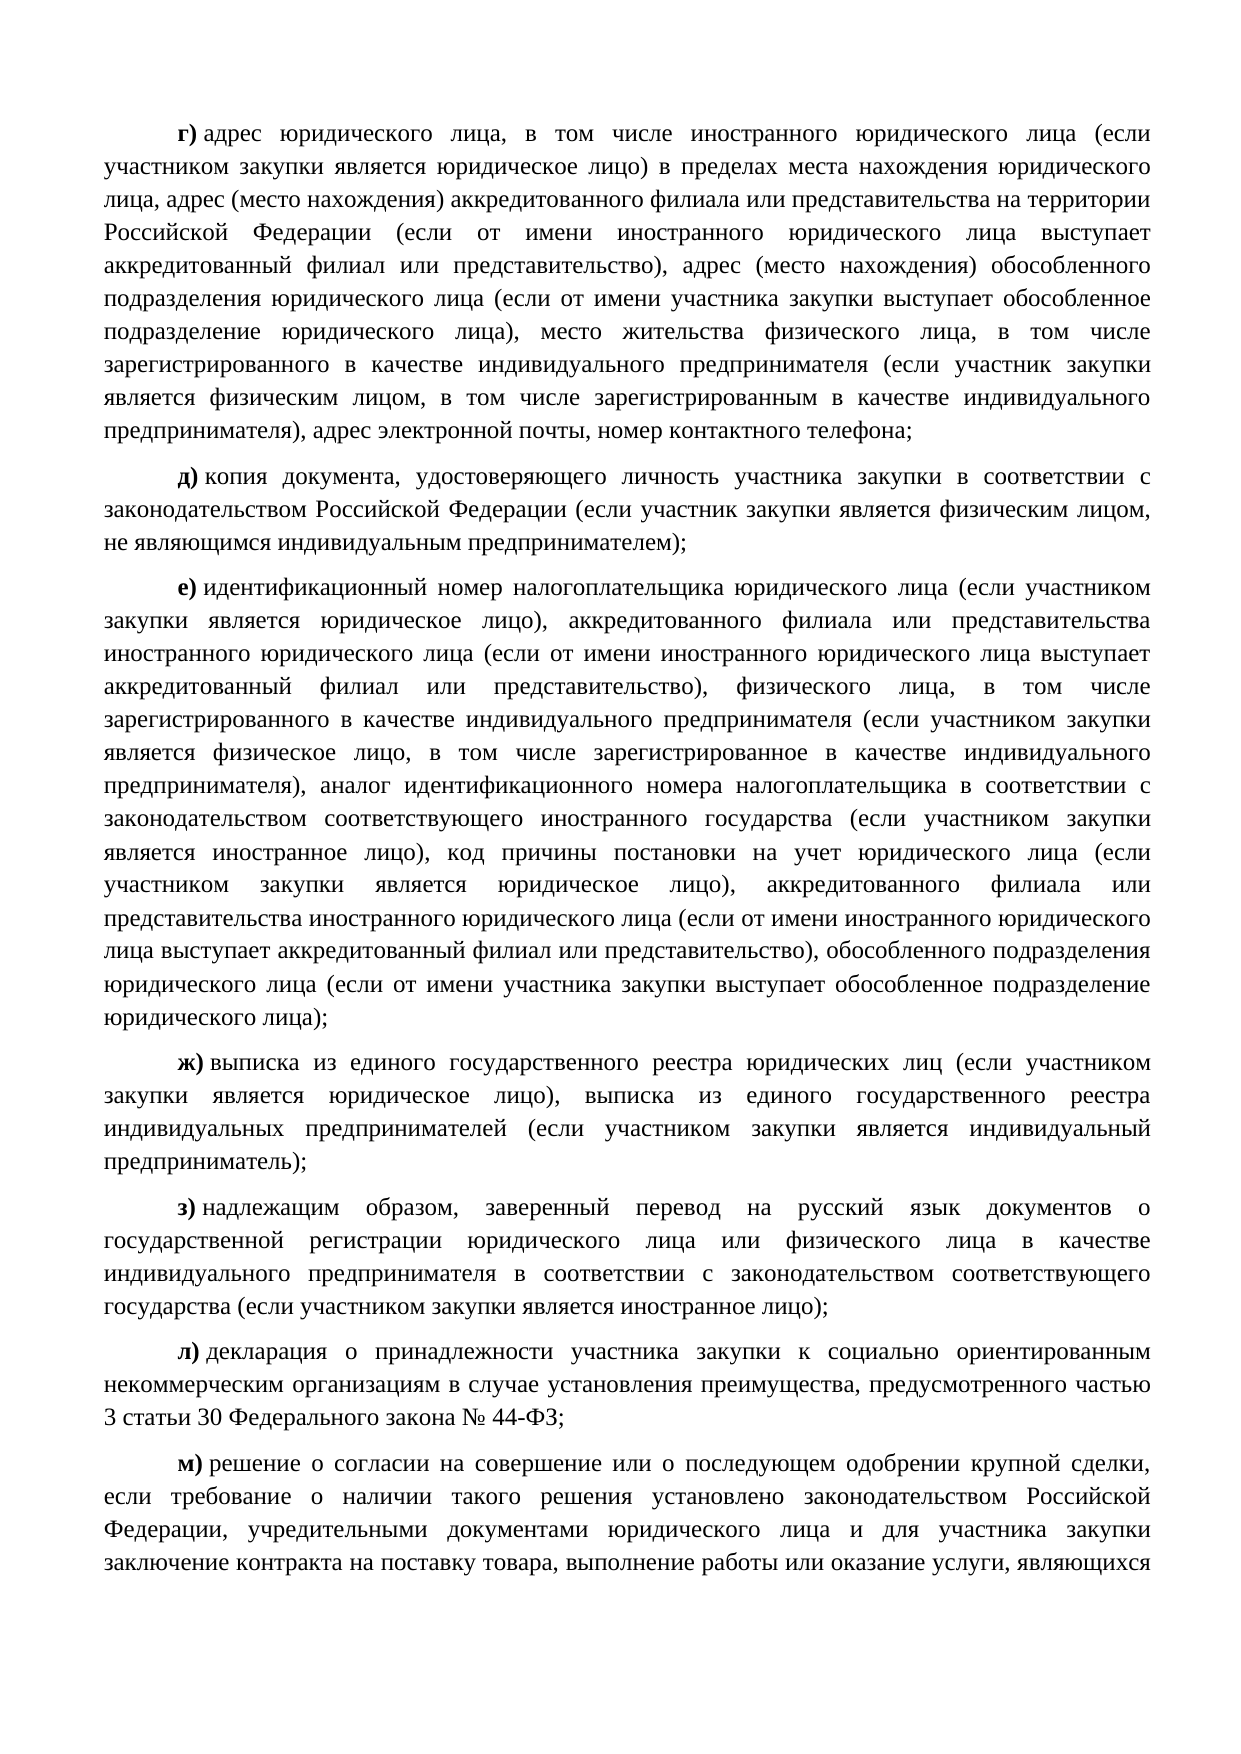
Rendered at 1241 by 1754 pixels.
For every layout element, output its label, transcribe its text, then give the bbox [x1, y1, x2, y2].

text ж) выписка из единого государственного реестра юридических лиц (если участником закупки является юридическое лицо), выписка из единого государственного реестра индивидуальных предпринимателей (если участником закупки является индивидуальный предприниматель); [103, 1047, 1152, 1175]
text д) копия документа, удостоверяющего личность участника закупки в соответствии с законодательством Российской Федерации (если участник закупки является физическим лицом, не являющимся индивидуальным предпринимателем); [103, 461, 1152, 556]
text з) надлежащим образом, заверенный перевод на русский язык документов о государственной регистрации юридического лица или физического лица в качестве индивидуального предпринимателя в соответствии с законодательством соответствующего государства (если участником закупки является иностранное лицо); [103, 1192, 1152, 1319]
text г) адрес юридического лица, в том числе иностранного юридического лица (если участником закупки является юридическое лицо) в пределах места нахождения юридического лица, адрес (место нахождения) аккредитованного филиала или представительства на территории Российской Федерации (если от имени иностранного юридического лица выступает аккредитованный филиал или представительство), адрес (место нахождения) обособленного подразделения юридического лица (если от имени участника закупки выступает обособленное подразделение юридического лица), место жительства физического лица, в том числе зарегистрированного в качестве индивидуального предпринимателя (если участник закупки является физическим лицом, в том числе зарегистрированным в качестве индивидуального предпринимателя), адрес электронной почты, номер контактного телефона; [103, 118, 1152, 444]
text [103, 1448, 1152, 1576]
text л) декларация о принадлежности участника закупки к социально ориентированным некоммерческим организациям в случае установления преимущества, предусмотренного частью 3 статьи 30 Федерального закона № 44-ФЗ; [103, 1336, 1152, 1431]
text е) идентификационный номер налогоплательщика юридического лица (если участником закупки является юридическое лицо), аккредитованного филиала или представительства иностранного юридического лица (если от имени иностранного юридического лица выступает аккредитованный филиал или представительство), физического лица, в том числе зарегистрированного в качестве индивидуального предпринимателя (если участником закупки является физическое лицо, в том числе зарегистрированное в качестве индивидуального предпринимателя), аналог идентификационного номера налогоплательщика в соответствии с законодательством соответствующего иностранного государства (если участником закупки является иностранное лицо), код причины постановки на учет юридического лица (если участником закупки является юридическое лицо), аккредитованного филиала или представительства иностранного юридического лица (если от имени иностранного юридического лица выступает аккредитованный филиал или представительство), обособленного подразделения юридического лица (если от имени участника закупки выступает обособленное подразделение юридического лица); [103, 572, 1152, 1030]
